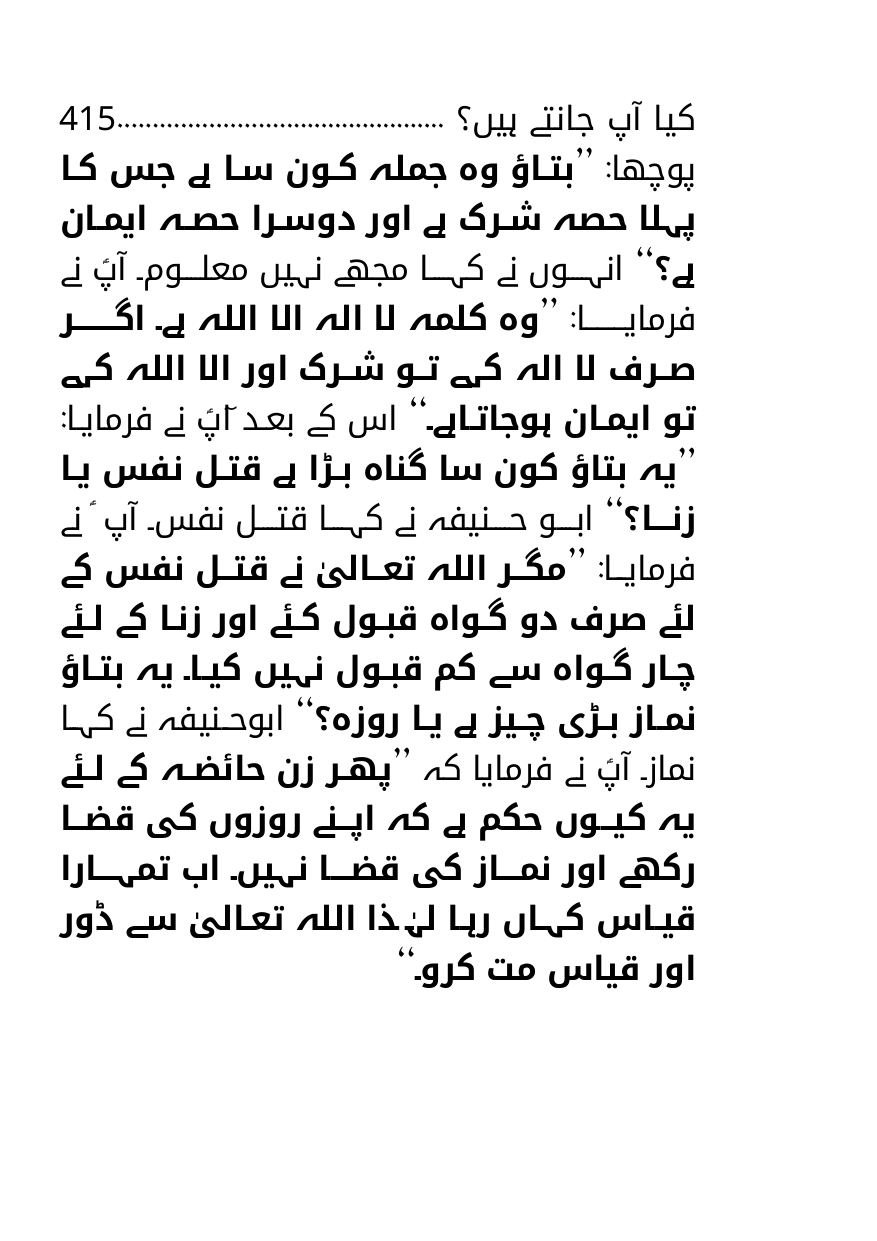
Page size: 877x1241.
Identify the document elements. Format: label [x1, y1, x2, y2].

text [60, 140, 697, 990]
